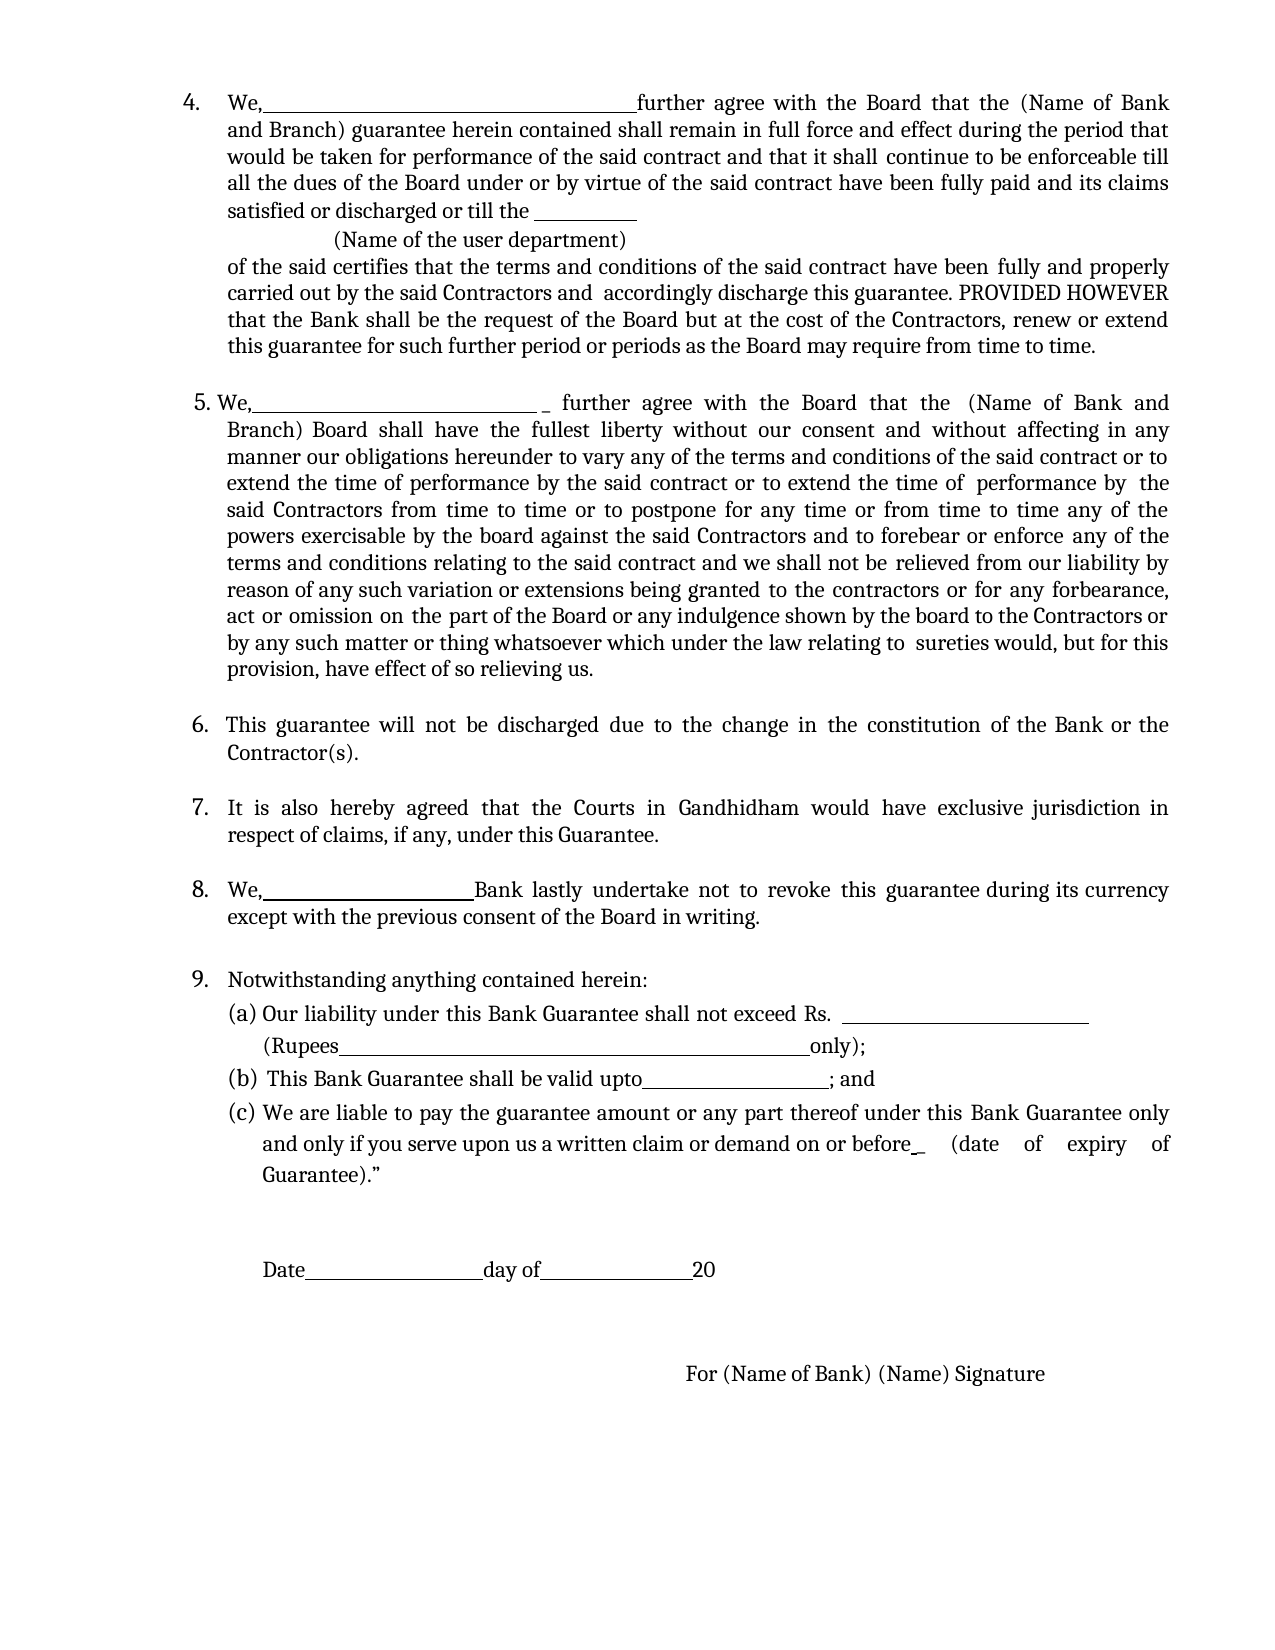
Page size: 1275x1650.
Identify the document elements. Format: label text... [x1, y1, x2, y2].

list We, _ further agree with the Board that the (Name of Bank and Branch) Board shall have the fullest liberty without our consent and without affecting in any manner our obligations hereunder to vary any of the terms and conditions of the said contract or to extend the time of performance by the said contract or to extend the time of performance by the said Contractors from time to time or to postpone for any time or from time to time any of the powers exercisable by the board against the said Contractors and to forebear or enforce any of the terms and conditions relating to the said contract and we shall not be relieved from our liability by reason of any such variation or extensions being granted to the contractors or for any forbearance, act or omission on the part of the Board or any indulgence shown by the board to the Contractors or by any such matter or thing whatsoever which under the law relating to sureties would, but for this provision, have effect of so relieving us. [194, 388, 1169, 682]
text Date day of 20 [262, 1257, 1169, 1283]
list We, further agree with the Board that the (Name of Bank and Branch) guarantee herein contained shall remain in full force and effect during the period that would be taken for performance of the said contract and that it shall continue to be enforceable till all the dues of the Board under or by virtue of the said contract have been fully paid and its claims satisfied or discharged or till the [183, 88, 1169, 224]
list It is also hereby agreed that the Courts in Gandhidham would have exclusive jurisdiction in respect of claims, if any, under this Guarantee. [192, 793, 1169, 848]
list We are liable to pay the guarantee amount or any part thereof under this Bank Guarantee only and only if you serve upon us a written claim or demand on or before _ (date of expiry of Guarantee).” [227, 1098, 1169, 1188]
list Notwithstanding anything contained herein: [192, 965, 1169, 993]
list Our liability under this Bank Guarantee shall not exceed Rs. [227, 998, 1169, 1027]
list This Bank Guarantee shall be valid upto ; and [227, 1064, 1169, 1092]
text of the said certifies that the terms and conditions of the said contract have been fully and properly carried out by the said Contractors and accordingly discharge this guarantee. PROVIDED HOWEVER that the Bank shall be the request of the Board but at the cost of the Contractors, renew or extend this guarantee for such further period or periods as the Board may require from time to time. [227, 253, 1169, 359]
list This guarantee will not be discharged due to the change in the constitution of the Bank or the Contractor(s). [192, 710, 1169, 766]
text (Rupees only); [262, 1032, 1169, 1059]
text For (Name of Bank) (Name) Signature [685, 1360, 1169, 1387]
text (Name of the user department) [333, 224, 1169, 253]
list We, Bank lastly undertake not to revoke this guarantee during its currency except with the previous consent of the Board in writing. [192, 875, 1169, 930]
